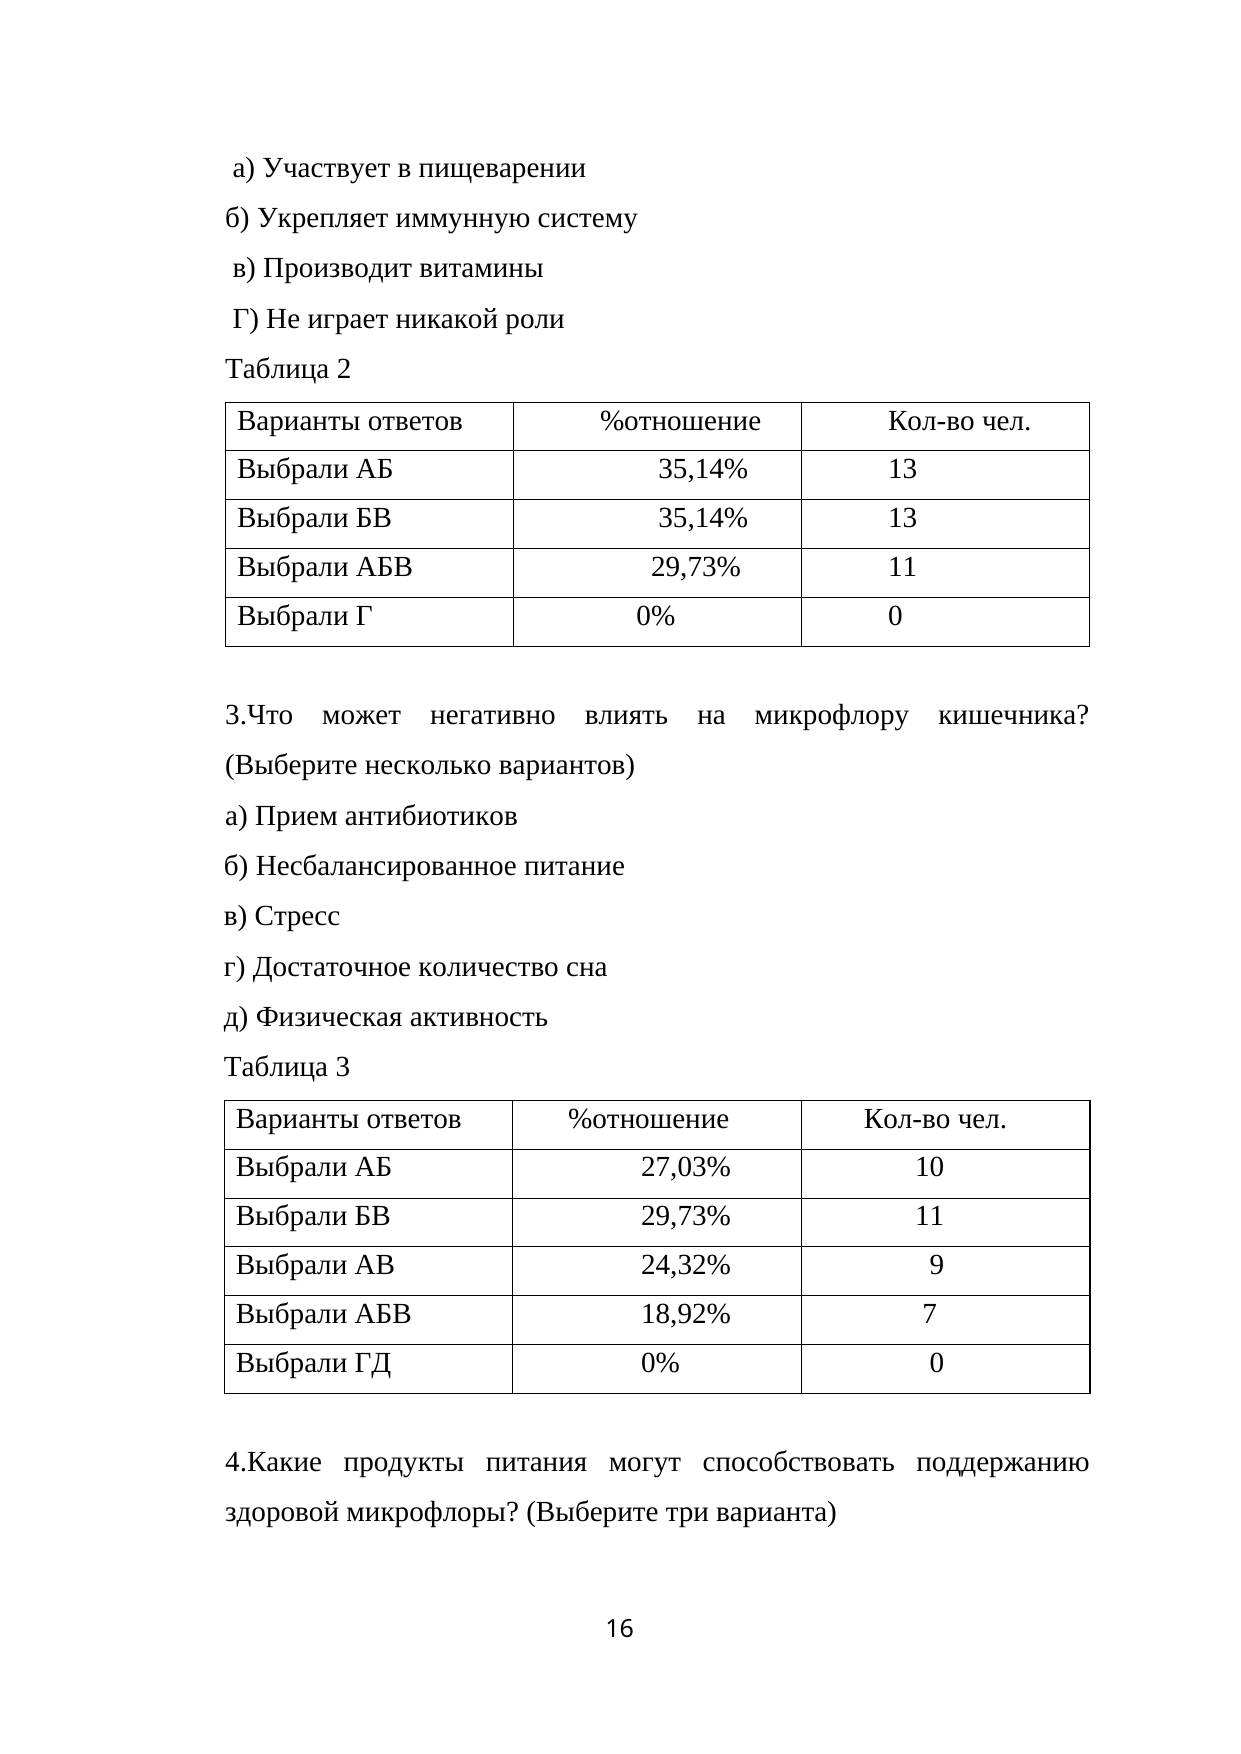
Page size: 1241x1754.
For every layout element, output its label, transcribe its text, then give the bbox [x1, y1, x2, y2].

list Г) Не играет никакой роли [225, 301, 1090, 334]
list в) Производит витамины [225, 251, 1090, 284]
text Таблица 3 [224, 1049, 1090, 1083]
table_cell 27,03% [513, 1150, 801, 1197]
table_cell Выбрали АБВ [226, 549, 513, 597]
table_cell 18,92% [513, 1296, 801, 1344]
table_cell 29,73% [513, 1199, 801, 1246]
table_cell Выбрали АБ [225, 1150, 512, 1197]
list 3.Что может негативно влиять на микрофлору кишечника? (Выберите несколько вариантов) [225, 697, 1090, 781]
table_cell 10 [802, 1150, 1089, 1197]
list а) Прием антибиотиков [225, 798, 1090, 831]
list 4.Какие продукты питания могут способствовать поддержанию здоровой микрофлоры? (Выберите три варианта) [225, 1444, 1090, 1528]
table_header Кол-во чел. [802, 1101, 1089, 1148]
text д) Физическая активность [224, 999, 1090, 1033]
text г) Достаточное количество сна [224, 949, 1090, 982]
text б) Несбалансированное питание [224, 848, 1090, 882]
table_cell 13 [802, 451, 1089, 499]
table_cell Выбрали АБВ [225, 1296, 512, 1344]
list Таблица 2 [225, 351, 1090, 385]
table_cell 35,14% [514, 451, 801, 499]
table_cell 0% [514, 598, 801, 646]
table_cell Выбрали ГД [225, 1345, 512, 1393]
table_header Кол-во чел. [802, 403, 1089, 450]
table_cell 0% [513, 1345, 801, 1393]
table_header Варианты ответов [226, 403, 513, 450]
table_cell 13 [802, 500, 1089, 548]
table_cell 9 [802, 1247, 1089, 1295]
list а) Участвует в пищеварении [225, 150, 1090, 183]
table_cell 0 [802, 1345, 1089, 1393]
table_cell Выбрали БВ [225, 1199, 512, 1246]
list б) Укрепляет иммунную систему [225, 200, 1090, 234]
table_header Варианты ответов [225, 1101, 512, 1148]
text в) Стресс [224, 898, 1090, 932]
table_cell Выбрали АБ [226, 451, 513, 499]
table_cell Выбрали БВ [226, 500, 513, 548]
table_cell 7 [802, 1296, 1089, 1344]
table_cell 24,32% [513, 1247, 801, 1295]
table_cell 29,73% [514, 549, 801, 597]
table_header %отношение [514, 403, 801, 450]
table_cell 11 [802, 549, 1089, 597]
table_cell 0 [802, 598, 1089, 646]
table_cell Выбрали АВ [225, 1247, 512, 1295]
table_cell Выбрали Г [226, 598, 513, 646]
table_cell 35,14% [514, 500, 801, 548]
table_header %отношение [513, 1101, 801, 1148]
table_cell 11 [802, 1199, 1089, 1246]
